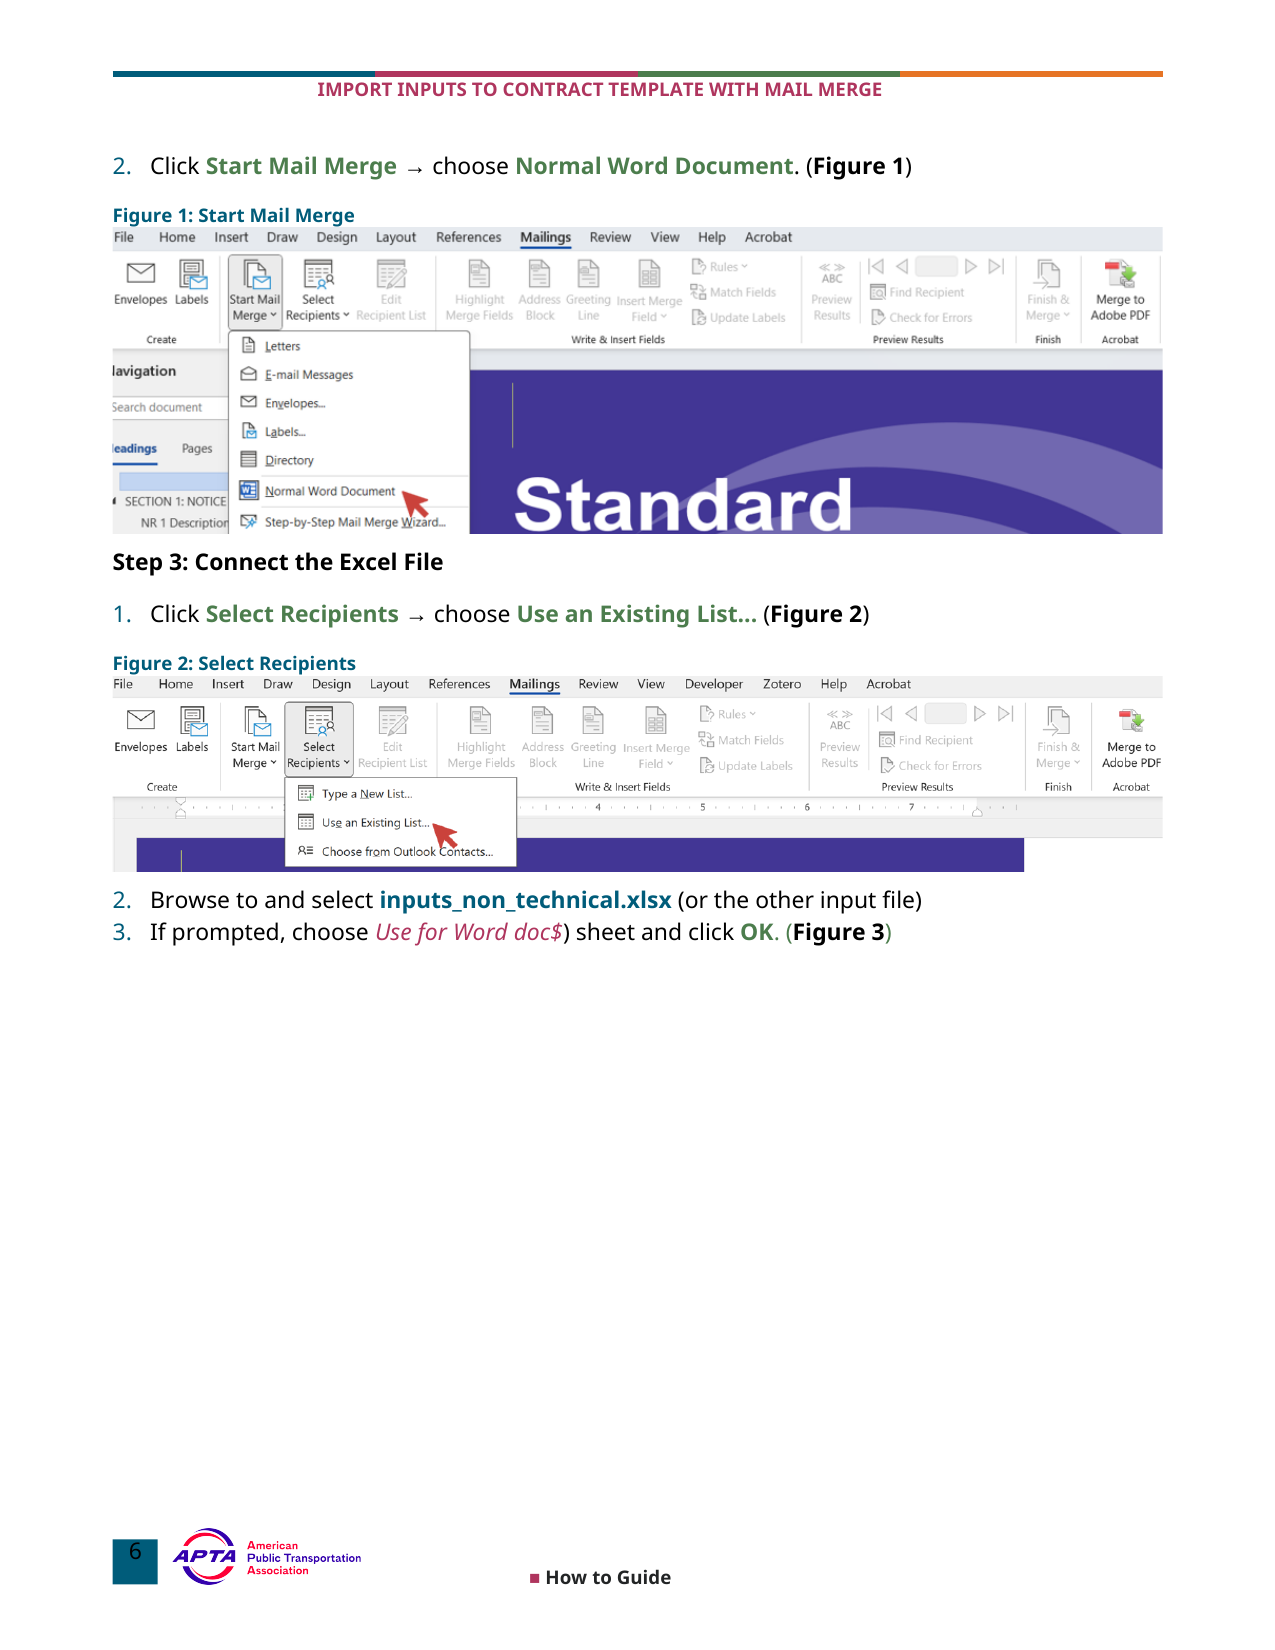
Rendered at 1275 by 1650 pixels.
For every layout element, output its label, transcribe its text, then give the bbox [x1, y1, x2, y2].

list If prompted, choose Use for Word doc$) sheet and click OK. (Figure 3) [112, 916, 1162, 947]
text Step 3: Connect the Excel File [112, 546, 1162, 577]
list Click Start Mail Merge → choose Normal Word Document. (Figure 1) [112, 150, 1162, 181]
list Browse to and select inputs_non_technical.xlsx (or the other input file) [112, 884, 1162, 916]
picture [112, 227, 1163, 534]
picture [112, 676, 1163, 872]
list Click Select Recipients → choose Use an Existing List... (Figure 2) [112, 598, 1162, 629]
picture [172, 1528, 361, 1585]
